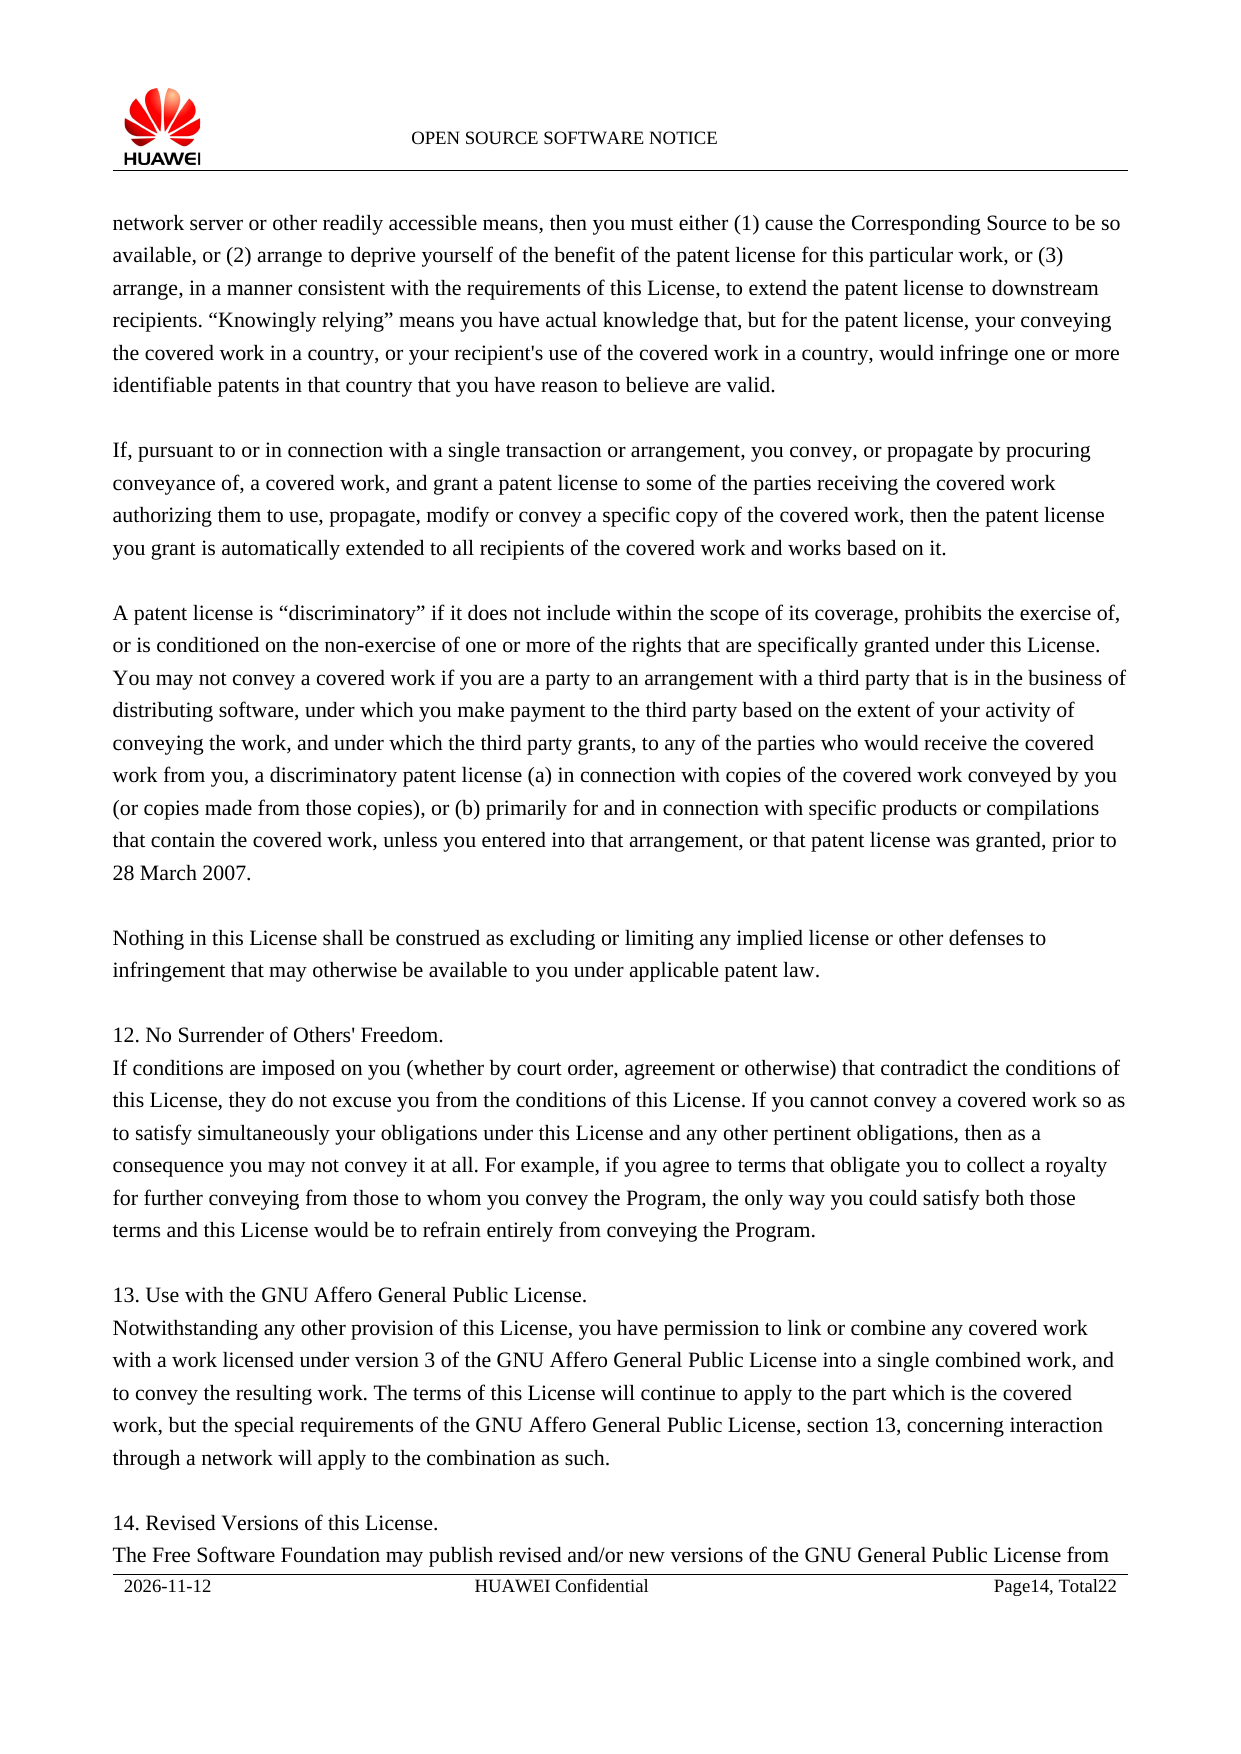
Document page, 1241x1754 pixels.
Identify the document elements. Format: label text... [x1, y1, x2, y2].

picture [124, 88, 201, 165]
